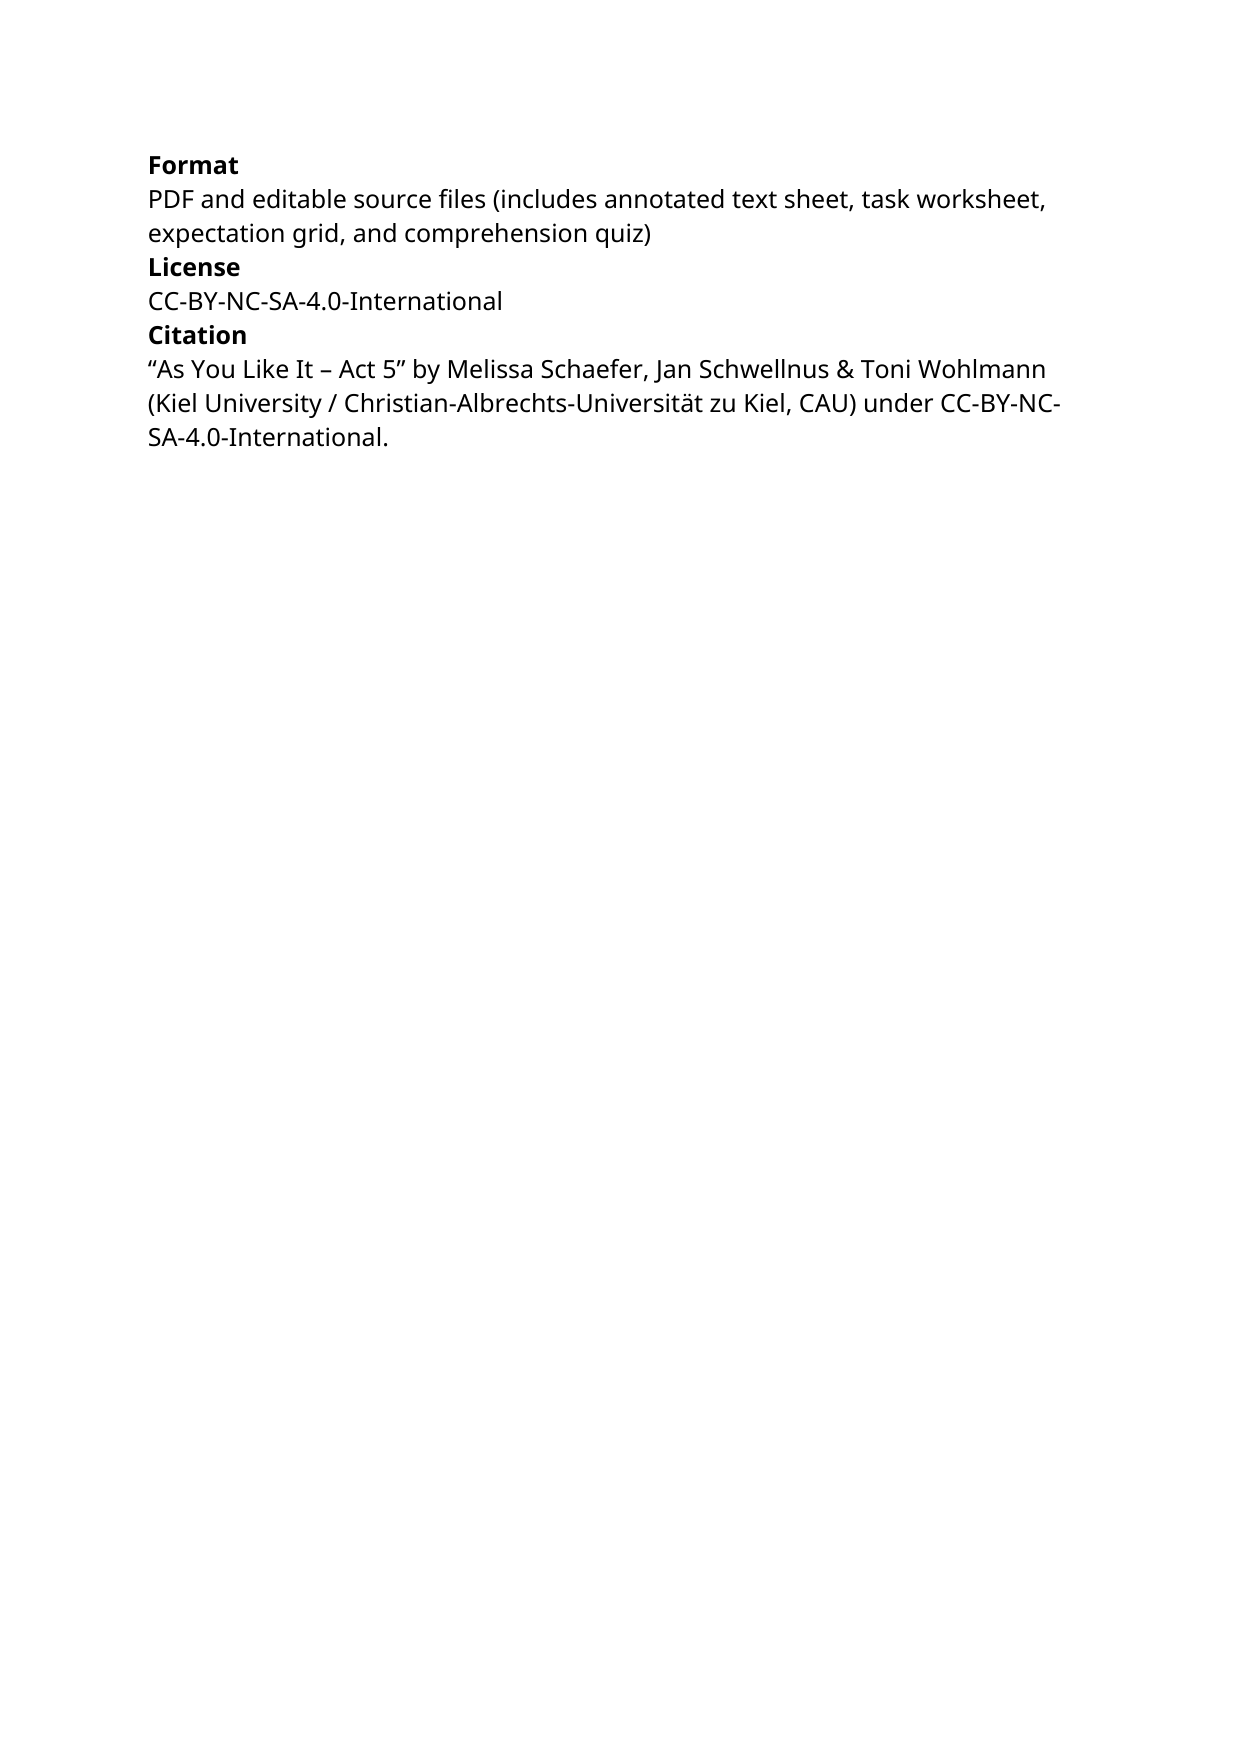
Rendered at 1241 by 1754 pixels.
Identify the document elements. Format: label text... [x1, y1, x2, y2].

text License CC-BY-NC-SA-4.0-International [148, 250, 1093, 318]
text Format PDF and editable source files (includes annotated text sheet, task worksheet, expectation grid, and comprehension quiz) [148, 148, 1093, 250]
text Citation “As You Like It – Act 5” by Melissa Schaefer, Jan Schwellnus & Toni Wohlmann (Kiel University / Christian-Albrechts-Universität zu Kiel, CAU) under CC-BY-NC-SA-4.0-International. [148, 318, 1093, 454]
